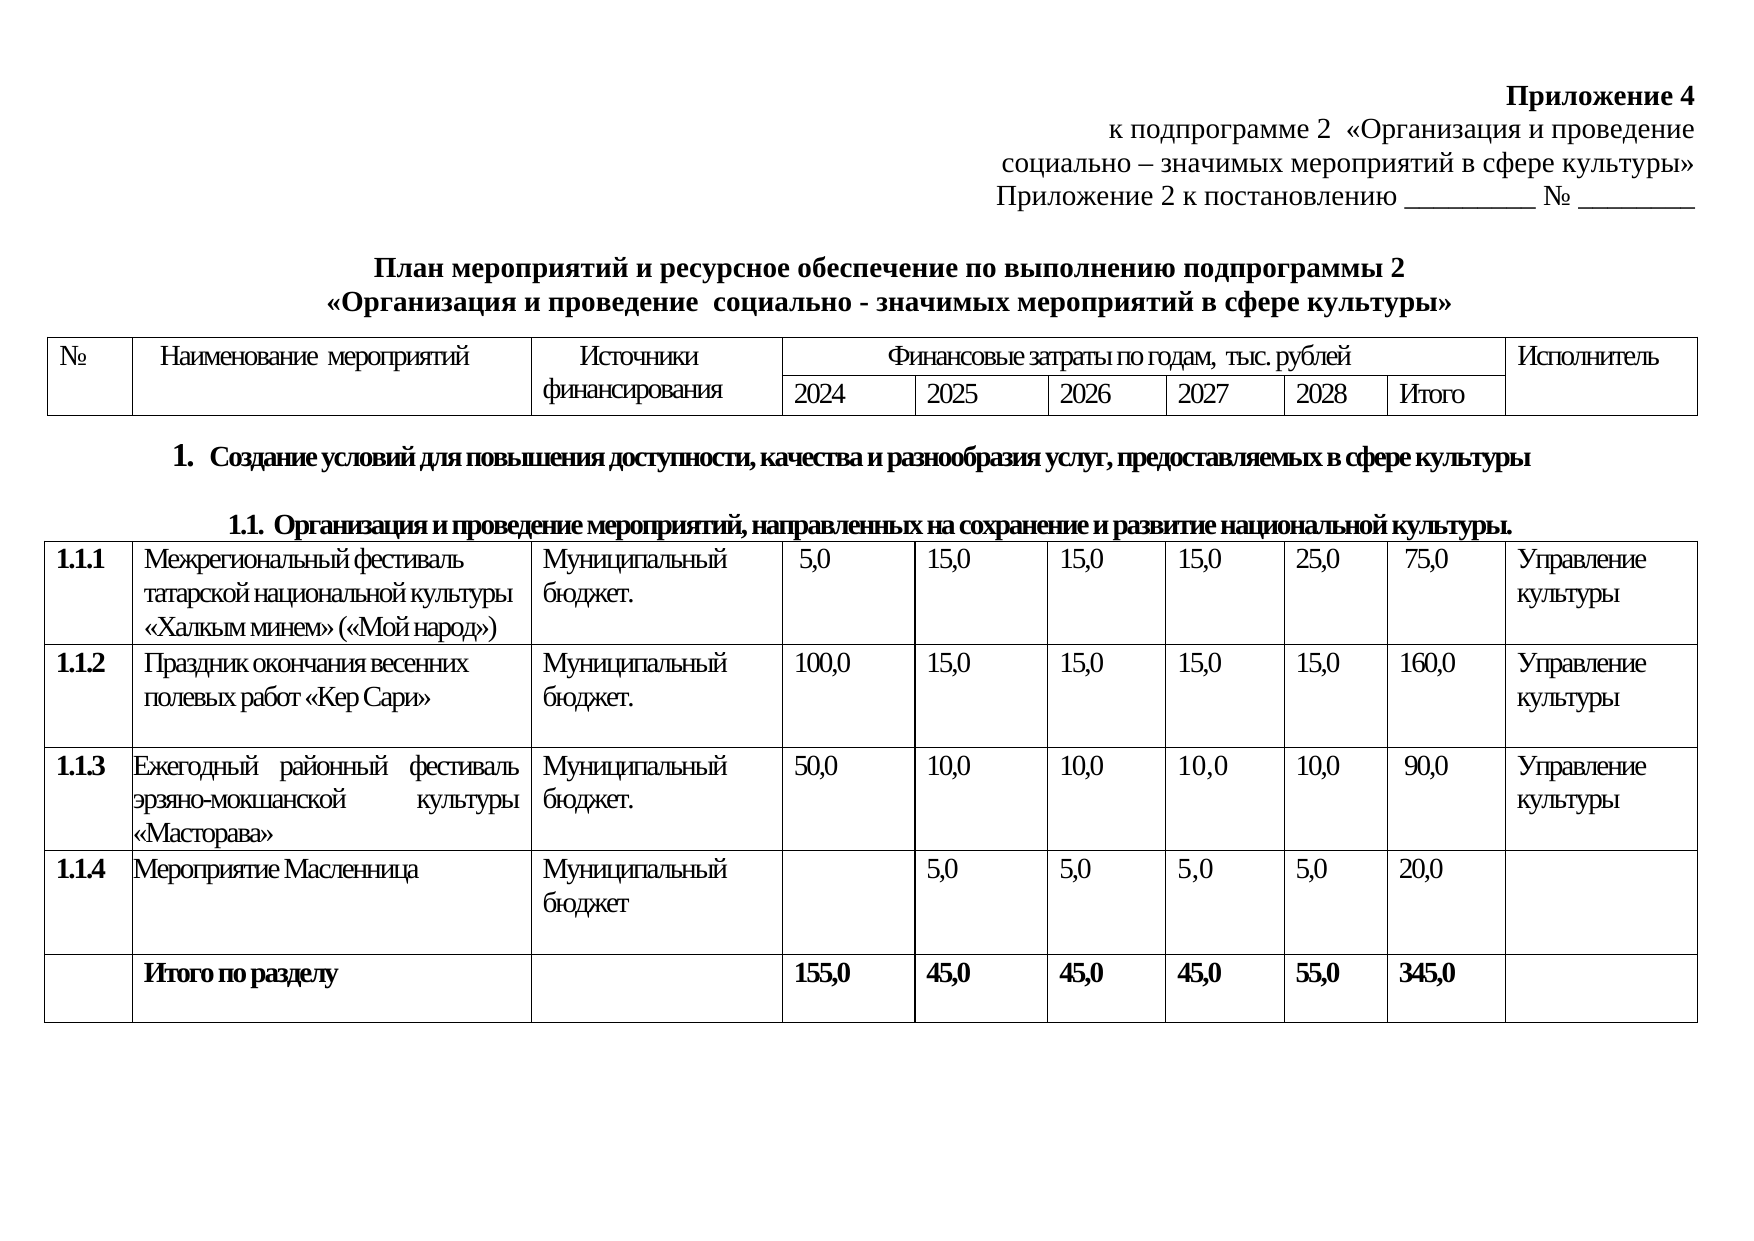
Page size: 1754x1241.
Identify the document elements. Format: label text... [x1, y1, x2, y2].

table_cell 1.1.2 [45, 645, 132, 747]
table_cell 45,0 [1166, 955, 1284, 1022]
text План мероприятий и ресурсное обеспечение по выполнению подпрограммы 2 [84, 250, 1695, 284]
table_cell [532, 955, 782, 1022]
table_cell 160,0 [1388, 645, 1505, 747]
table_header Источники финансирования [532, 338, 782, 415]
table_cell [1506, 955, 1697, 1022]
table_header 25,0 [1285, 542, 1387, 644]
table_cell [783, 851, 914, 954]
table_header 15,0 [916, 542, 1047, 644]
table_cell 2026 [1049, 376, 1166, 415]
table_cell 55,0 [1285, 955, 1387, 1022]
text «Организация и проведение социально - значимых мероприятий в сфере культуры» [84, 284, 1695, 317]
table_cell 10,0 [1285, 748, 1387, 850]
table_header № [48, 338, 132, 415]
table_cell 1.1.4 [45, 851, 132, 954]
table_header 5,0 [783, 542, 914, 644]
table_header 15,0 [1166, 542, 1284, 644]
list Создание условий для повышения доступности, качества и разнообразия услуг, предоставляемых в сфере культуры [10, 435, 1695, 473]
text Приложение 2 к постановлению _________ № ________ [84, 178, 1695, 212]
table_cell 2024 [783, 376, 915, 415]
table_cell 20,0 [1388, 851, 1505, 954]
text Приложение 4 [47, 78, 1695, 111]
table_header 15,0 [1048, 542, 1165, 644]
table_cell Праздник окончания весенних полевых работ «Кер Сари» [133, 645, 531, 747]
text к подпрограмме 2 «Организация и проведение [84, 111, 1695, 145]
table_cell 2028 [1285, 376, 1387, 415]
table_cell Муниципальный бюджет. [532, 645, 782, 747]
table_cell 5,0 [1285, 851, 1387, 954]
table_cell Мероприятие Масленница [133, 851, 531, 954]
table_cell Муниципальный бюджет [532, 851, 782, 954]
table_cell 15,0 [1048, 645, 1165, 747]
text 1.1. Организация и проведение мероприятий, направленных на сохранение и развитие национальной культуры. [47, 507, 1695, 541]
table_header Муниципальный бюджет. [532, 542, 782, 644]
table_cell 15,0 [916, 645, 1047, 747]
table_cell 100,0 [783, 645, 914, 747]
table_cell Управление культуры [1506, 645, 1697, 747]
table_cell 5,0 [916, 851, 1047, 954]
table_cell 15,0 [1166, 645, 1284, 747]
table_cell 45,0 [916, 955, 1047, 1022]
table_cell 50,0 [783, 748, 914, 850]
table_header 75,0 [1388, 542, 1505, 644]
table_cell [1506, 851, 1697, 954]
table_cell 1.1.3 [45, 748, 132, 850]
table_header Финансовые затраты по годам, тыс. рублей [783, 338, 1505, 375]
table_cell 15,0 [1285, 645, 1387, 747]
table_cell 10,0 [1166, 748, 1284, 850]
table_cell Муниципальный бюджет. [532, 748, 782, 850]
table_cell Итого по разделу [133, 955, 531, 1022]
table_header 1.1.1 [45, 542, 132, 644]
table_cell 10,0 [916, 748, 1047, 850]
table_cell 45,0 [1048, 955, 1165, 1022]
text социально – значимых мероприятий в сфере культуры» [84, 145, 1695, 178]
table_cell 2025 [916, 376, 1048, 415]
table_cell 5,0 [1048, 851, 1165, 954]
table_cell 10,0 [1048, 748, 1165, 850]
table_header Управление культуры [1506, 542, 1697, 644]
table_cell Ежегодный районный фестиваль эрзяно-мокшанской культуры «Масторава» [133, 748, 531, 850]
table_cell Управление культуры [1506, 748, 1697, 850]
table_cell 345,0 [1388, 955, 1505, 1022]
table_header Межрегиональный фестиваль татарской национальной культуры «Халкым минем» («Мой народ») [133, 542, 531, 644]
table_header Исполнитель [1506, 338, 1697, 415]
table_cell Итого [1388, 376, 1505, 415]
table_cell 5,0 [1166, 851, 1284, 954]
table_cell 90,0 [1388, 748, 1505, 850]
table_cell 155,0 [783, 955, 914, 1022]
table_header Наименование мероприятий [133, 338, 531, 415]
table_cell [45, 955, 132, 1022]
table_cell 2027 [1167, 376, 1284, 415]
